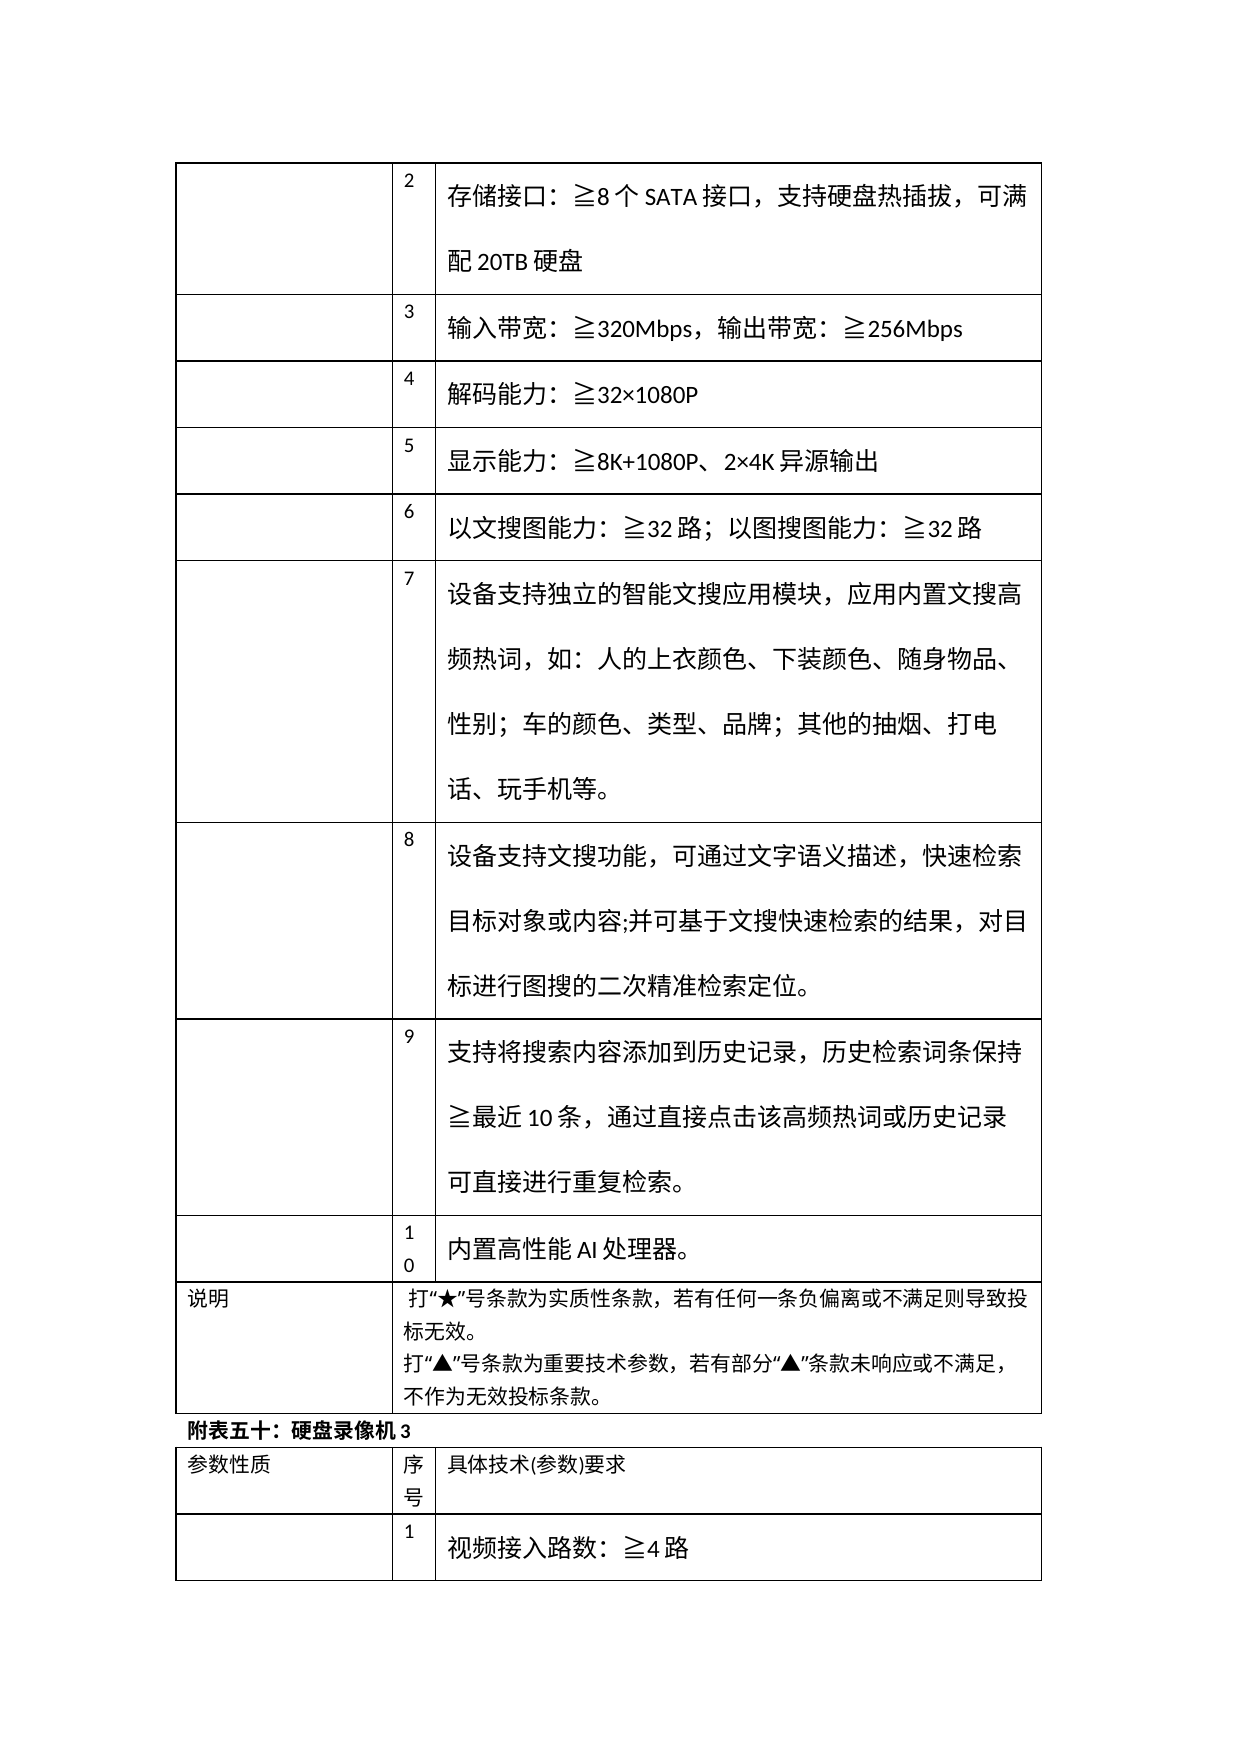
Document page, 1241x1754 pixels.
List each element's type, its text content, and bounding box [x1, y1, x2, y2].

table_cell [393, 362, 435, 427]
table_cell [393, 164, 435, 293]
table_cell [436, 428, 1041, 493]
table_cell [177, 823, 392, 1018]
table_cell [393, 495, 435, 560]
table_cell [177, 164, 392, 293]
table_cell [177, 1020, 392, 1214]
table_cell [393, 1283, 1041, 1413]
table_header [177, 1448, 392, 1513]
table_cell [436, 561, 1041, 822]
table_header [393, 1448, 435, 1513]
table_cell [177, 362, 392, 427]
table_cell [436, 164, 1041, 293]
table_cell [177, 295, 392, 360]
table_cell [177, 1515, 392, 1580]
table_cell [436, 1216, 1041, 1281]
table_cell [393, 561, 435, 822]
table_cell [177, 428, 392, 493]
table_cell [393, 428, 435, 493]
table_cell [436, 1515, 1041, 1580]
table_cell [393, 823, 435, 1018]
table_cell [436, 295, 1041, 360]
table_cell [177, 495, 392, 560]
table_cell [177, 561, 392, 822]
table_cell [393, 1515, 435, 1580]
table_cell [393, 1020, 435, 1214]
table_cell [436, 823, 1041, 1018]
text 附表五十：硬盘录像机3 [187, 1414, 1053, 1447]
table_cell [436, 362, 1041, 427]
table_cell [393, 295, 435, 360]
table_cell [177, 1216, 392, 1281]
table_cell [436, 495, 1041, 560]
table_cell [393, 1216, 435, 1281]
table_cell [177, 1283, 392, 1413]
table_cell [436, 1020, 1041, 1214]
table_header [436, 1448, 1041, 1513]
